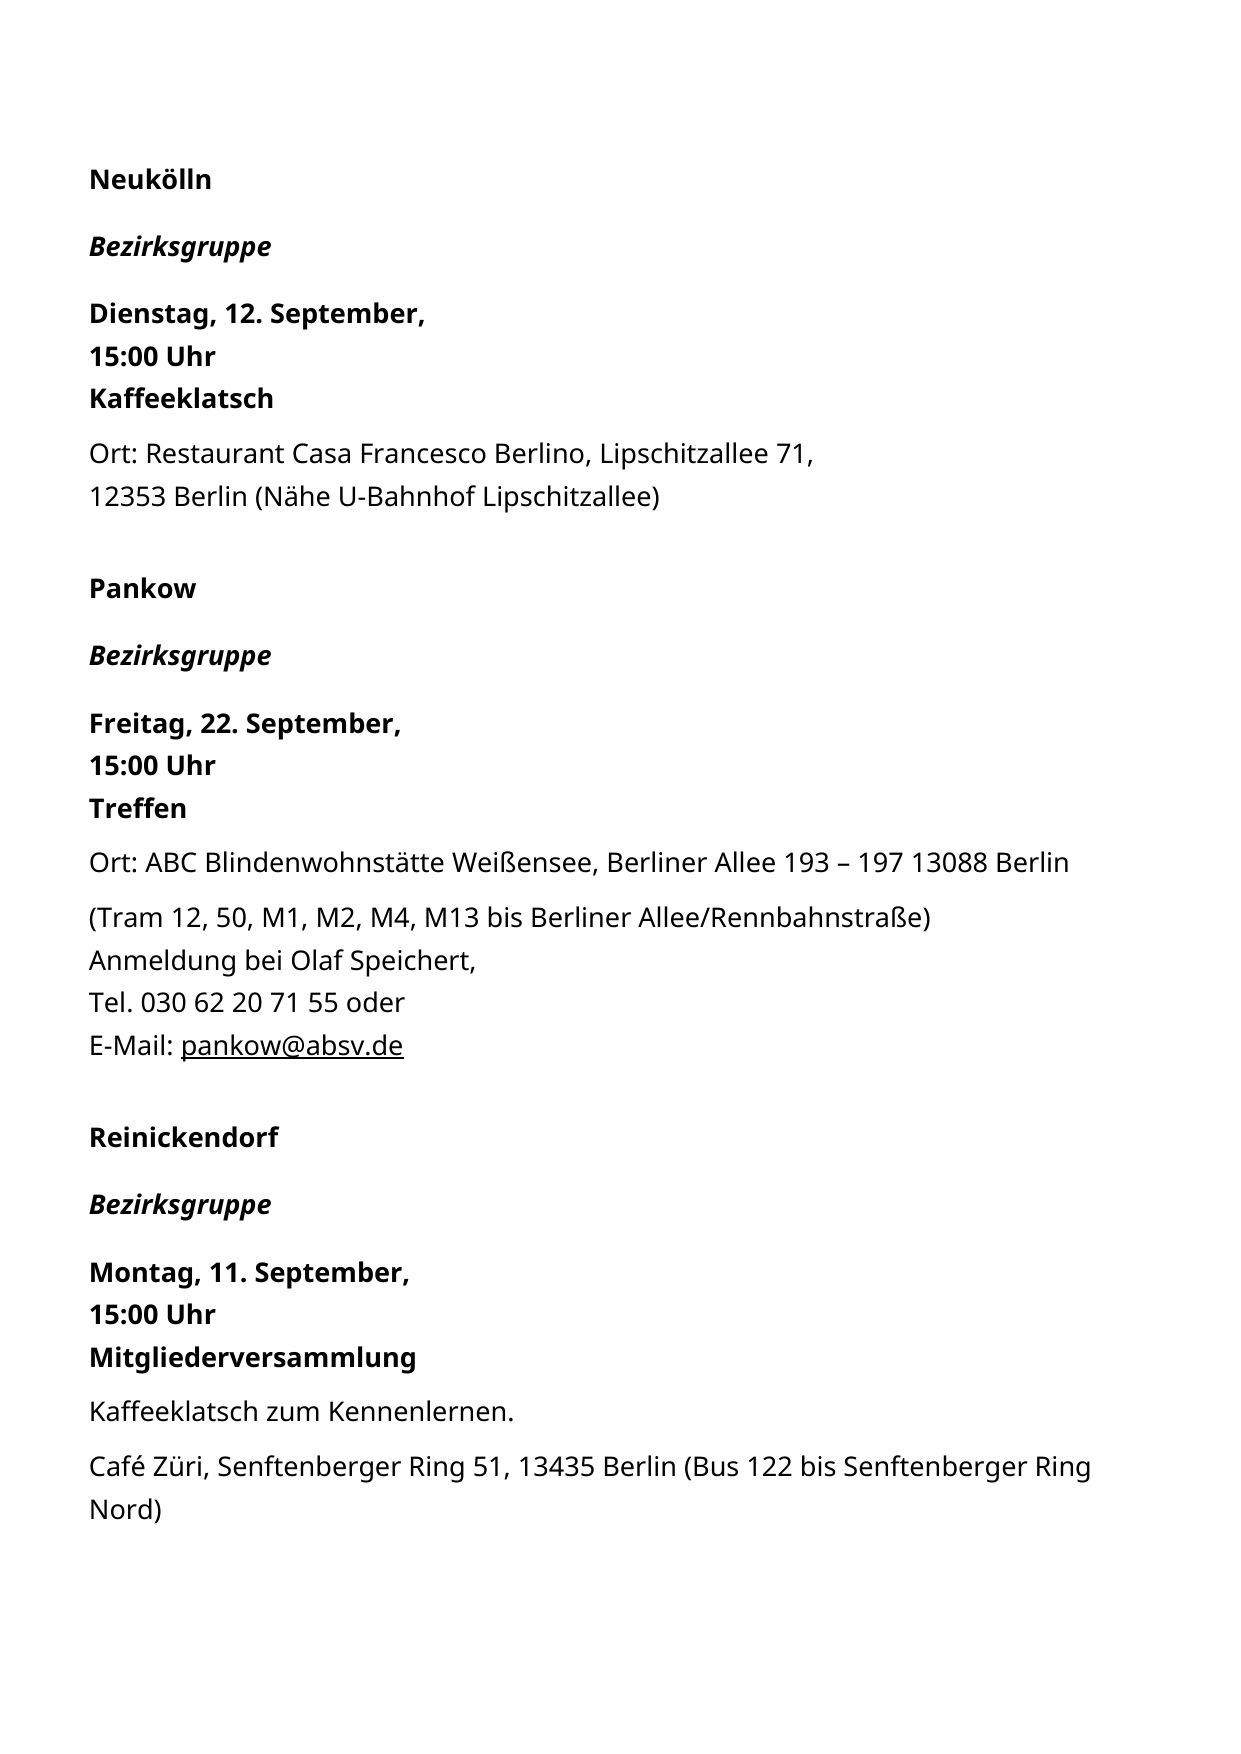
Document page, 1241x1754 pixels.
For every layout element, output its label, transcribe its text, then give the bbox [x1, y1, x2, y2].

text Ort: ABC Blindenwohnstätte Weißensee, Berliner Allee 193 – 197 13088 Berlin [89, 844, 1152, 881]
text Montag, 11. September, 15:00 Uhr Mitgliederversammlung [89, 1253, 1152, 1375]
text Kaffeeklatsch zum Kennenlernen. [89, 1393, 1152, 1430]
text Ort: Restaurant Casa Francesco Berlino, Lipschitzallee 71, 12353 Berlin (Nähe U-Bahnhof Lipschitzallee) [89, 435, 1152, 514]
text Freitag, 22. September, 15:00 Uhr Treffen [89, 704, 1152, 826]
text Bezirksgruppe [89, 637, 1152, 674]
subtitle Neukölln [89, 160, 1152, 197]
text Kaffeeklatsch [89, 380, 1152, 417]
text Café Züri, Senftenberger Ring 51, 13435 Berlin (Bus 122 bis Senftenberger Ring Nord) [89, 1448, 1152, 1527]
text Bezirksgruppe [89, 1186, 1152, 1223]
text (Tram 12, 50, M1, M2, M4, M13 bis Berliner Allee/Rennbahnstraße) Anmeldung bei Olaf Speichert, Tel. 030 62 20 71 55 oder E-Mail: pankow@absv.de [89, 899, 1152, 1063]
text Bezirksgruppe [89, 228, 1152, 264]
subtitle Reinickendorf [89, 1118, 1152, 1155]
text Dienstag, 12. September, 15:00 Uhr [89, 295, 1152, 374]
subtitle Pankow [89, 569, 1152, 606]
